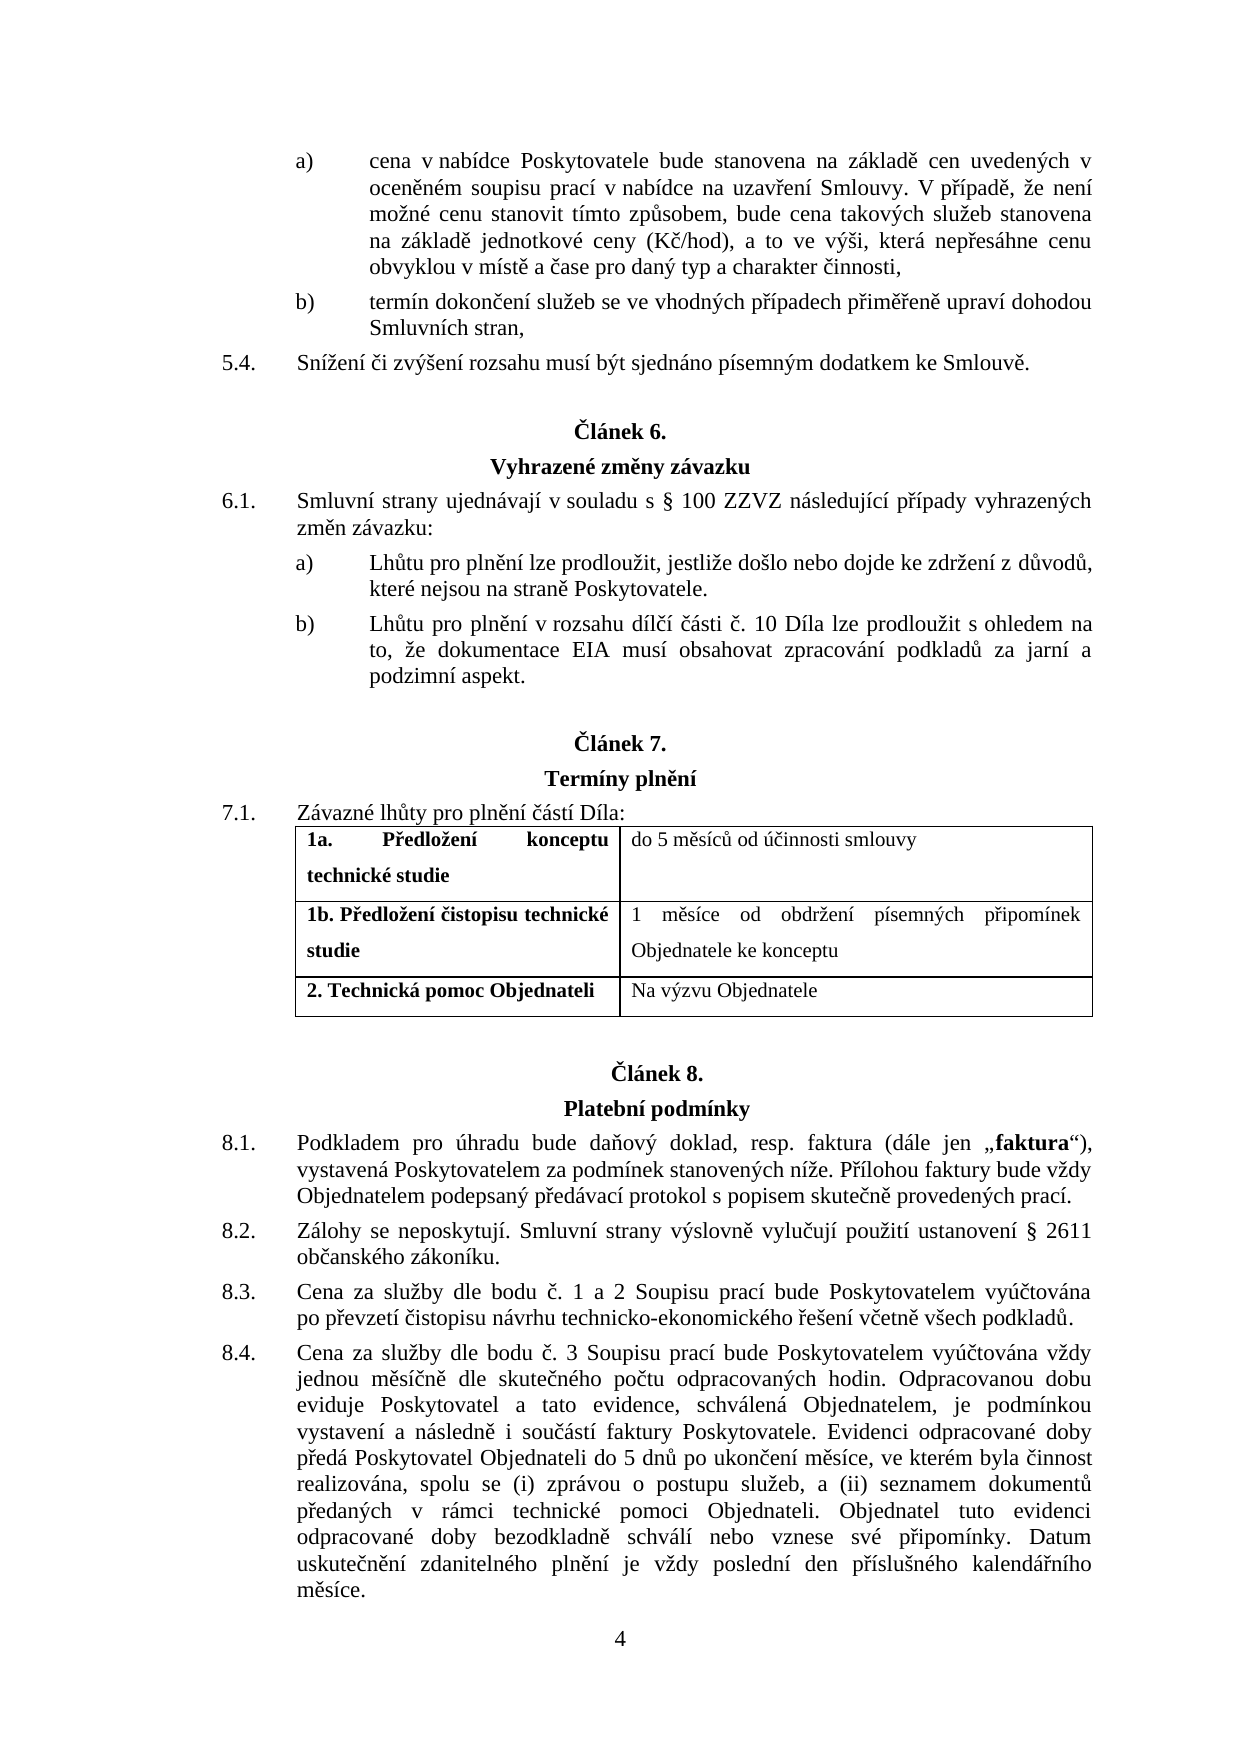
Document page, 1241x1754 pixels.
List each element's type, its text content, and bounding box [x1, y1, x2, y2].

list Závazné lhůty pro plnění částí Díla: [222, 799, 1093, 826]
list Vyhrazené změny závazku [148, 453, 1093, 479]
table_cell 1b. Předložení čistopisu technické studie [296, 902, 619, 976]
table_cell 2. Technická pomoc Objednateli [296, 978, 619, 1016]
table_header do od účinnosti smlouvy [621, 827, 1092, 901]
text Cena za služby dle bodu č. 1 a 2 Soupisu prací bude Poskytovatelem vyúčtována po převzetí čistopisu návrhu technicko-ekonomického řešení včetně všech podkladů. [222, 1278, 1093, 1330]
text Platební podmínky [221, 1094, 1093, 1121]
table_cell Na výzvu Objednatele [621, 978, 1092, 1016]
list Podkladem pro úhradu bude daňový doklad, resp. faktura (dále jen „faktura“), vystavená Poskytovatelem za podmínek stanovených níže. Přílohou faktury bude vždy Objednatelem podepsaný předávací protokol s popisem skutečně provedených prací. [222, 1129, 1093, 1208]
table_header 1a. Předložení konceptu technické studie [296, 827, 619, 901]
text Cena za služby dle bodu č. 3 Soupisu prací bude Poskytovatelem vyúčtována vždy jednou měsíčně dle skutečného počtu odpracovaných hodin. Odpracovanou dobu eviduje Poskytovatel a tato evidence, schválená Objednatelem, je podmínkou vystavení a následně i součástí faktury Poskytovatele. Evidenci odpracované doby předá Poskytovatel Objednateli do 5 dnů po ukončení měsíce, ve kterém byla činnost realizována, spolu se (i) zprávou o postupu služeb, a (ii) seznamem dokumentů předaných v rámci technické pomoci Objednateli. Objednatel tuto evidenci odpracované doby bezodkladně schválí nebo vznese své připomínky. Datum uskutečnění zdanitelného plnění je vždy poslední den příslušného kalendářního měsíce. [222, 1339, 1093, 1602]
text Zálohy se neposkytují. Smluvní strany výslovně vylučují použití ustanovení § 2611 občanského zákoníku. [222, 1217, 1093, 1269]
list Lhůtu pro plnění lze prodloužit, jestliže došlo nebo dojde ke zdržení z důvodů, které nejsou na straně Poskytovatele. [295, 548, 1093, 601]
list Lhůtu pro plnění v rozsahu dílčí části č. 10 Díla lze prodloužit s ohledem na to, že dokumentace EIA musí obsahovat zpracování podkladů za jarní a podzimní aspekt. [295, 609, 1093, 689]
text Snížení či zvýšení rozsahu musí být sjednáno písemným dodatkem ke Smlouvě. [222, 349, 1093, 375]
table_cell od obdržení písemných připomínek Objednatele ke konceptu [621, 902, 1092, 976]
list Smluvní strany ujednávají v souladu s § 100 ZZVZ následující případy vyhrazených změn závazku: [222, 487, 1093, 540]
text Termíny plnění [148, 764, 1093, 791]
list termín dokončení služeb se ve vhodných případech přiměřeně upraví dohodou Smluvních stran, [295, 288, 1093, 340]
list cena v nabídce Poskytovatele bude stanovena na základě cen uvedených v oceněném soupisu prací v nabídce na uzavření Smlouvy. V případě, že není možné cenu stanovit tímto způsobem, bude cena takových služeb stanovena na základě jednotkové ceny (Kč/hod), a to ve výši, která nepřesáhne cenu obvyklou v místě a čase pro daný typ a charakter činnosti, [295, 148, 1093, 279]
